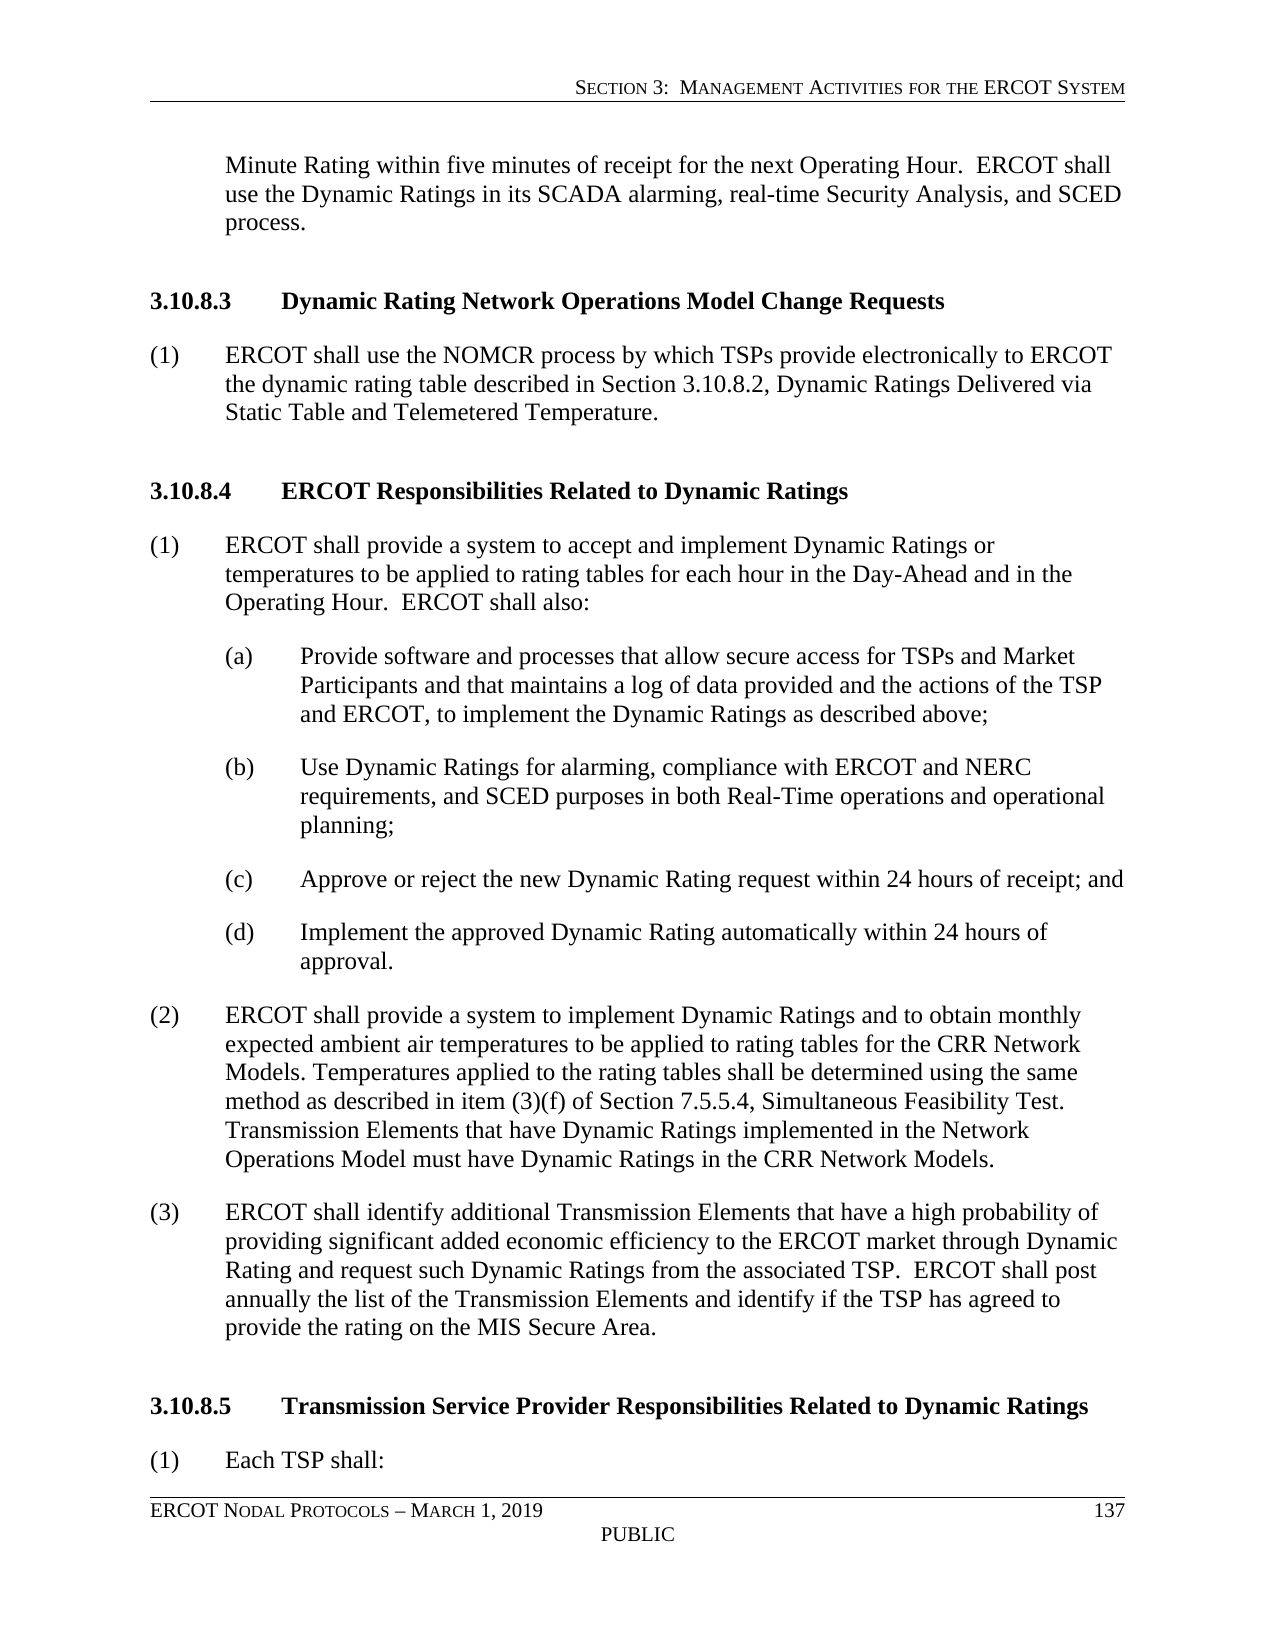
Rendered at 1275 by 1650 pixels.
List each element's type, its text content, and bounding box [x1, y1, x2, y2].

list (d) Implement the approved Dynamic Rating automatically within 24 hours of approval. [225, 917, 1125, 975]
text (1) Each TSP shall: [150, 1445, 1125, 1474]
text (1) ERCOT shall provide a system to accept and implement Dynamic Ratings or temperatures to be applied to rating tables for each hour in the Day-Ahead and in the Operating Hour. ERCOT shall also: [150, 530, 1125, 616]
text (2) ERCOT shall provide a system to implement Dynamic Ratings and to obtain monthly expected ambient air temperatures to be applied to rating tables for the CRR Network Models. Temperatures applied to the rating tables shall be determined using the same method as described in item (3)(f) of Section 7.5.5.4, Simultaneous Feasibility Test. Transmission Elements that have Dynamic Ratings implemented in the Network Operations Model must have Dynamic Ratings in the CRR Network Models. [150, 1000, 1125, 1172]
text (3) ERCOT shall identify additional Transmission Elements that have a high probability of providing significant added economic efficiency to the ERCOT market through Dynamic Rating and request such Dynamic Ratings from the associated TSP. ERCOT shall post annually the list of the Transmission Elements and identify if the TSP has agreed to provide the rating on the MIS Secure Area. [150, 1197, 1125, 1341]
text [150, 150, 1125, 236]
list (c) Approve or reject the new Dynamic Rating request within 24 hours of receipt; and [225, 864, 1125, 892]
text (1) ERCOT shall use the NOMCR process by which TSPs provide electronically to ERCOT the dynamic rating table described in Section 3.10.8.2, Dynamic Ratings Delivered via Static Table and Telemetered Temperature. [150, 340, 1125, 426]
list (b) Use Dynamic Ratings for alarming, compliance with ERCOT and NERC requirements, and SCED purposes in both Real-Time operations and operational planning; [225, 752, 1125, 839]
text 3.10.8.5 Transmission Service Provider Responsibilities Related to Dynamic Ratings [150, 1391, 1125, 1420]
text 3.10.8.4 ERCOT Responsibilities Related to Dynamic Ratings [150, 476, 1125, 505]
list (a) Provide software and processes that allow secure access for TSPs and Market Participants and that maintains a log of data provided and the actions of the TSP and ERCOT, to implement the Dynamic Ratings as described above; [225, 641, 1125, 727]
text 3.10.8.3 Dynamic Rating Network Operations Model Change Requests [150, 286, 1125, 315]
